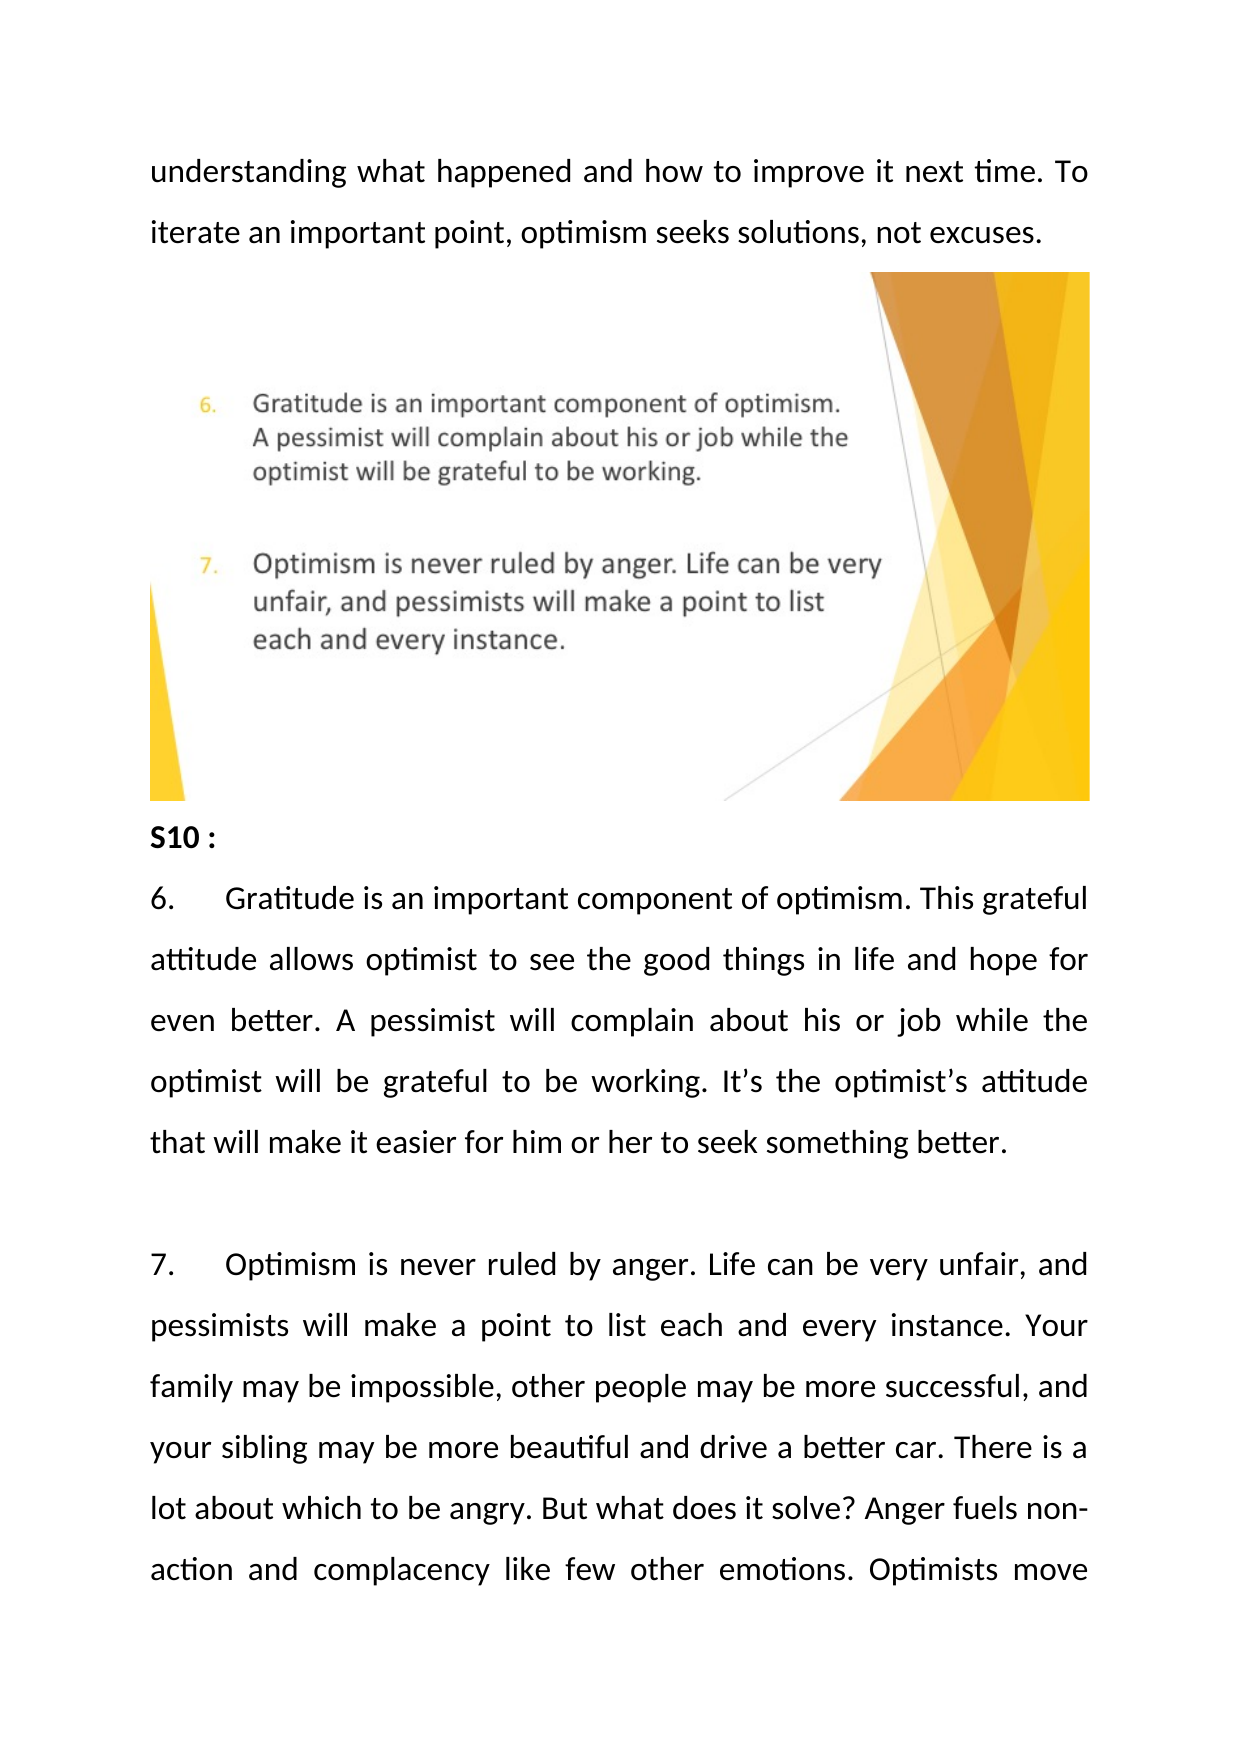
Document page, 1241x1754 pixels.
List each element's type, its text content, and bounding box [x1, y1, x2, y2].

picture [150, 272, 1090, 801]
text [150, 150, 1090, 252]
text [150, 1243, 1090, 1589]
text S10 : [150, 816, 1090, 857]
text 6. Gratitude is an important component of optimism. This grateful attitude allows optimist to see the good things in life and hope for even better. A pessimist will complain about his or job while the optimist will be grateful to be working. It’s the optimist’s attitude that will make it easier for him or her to seek something better. [150, 877, 1090, 1162]
